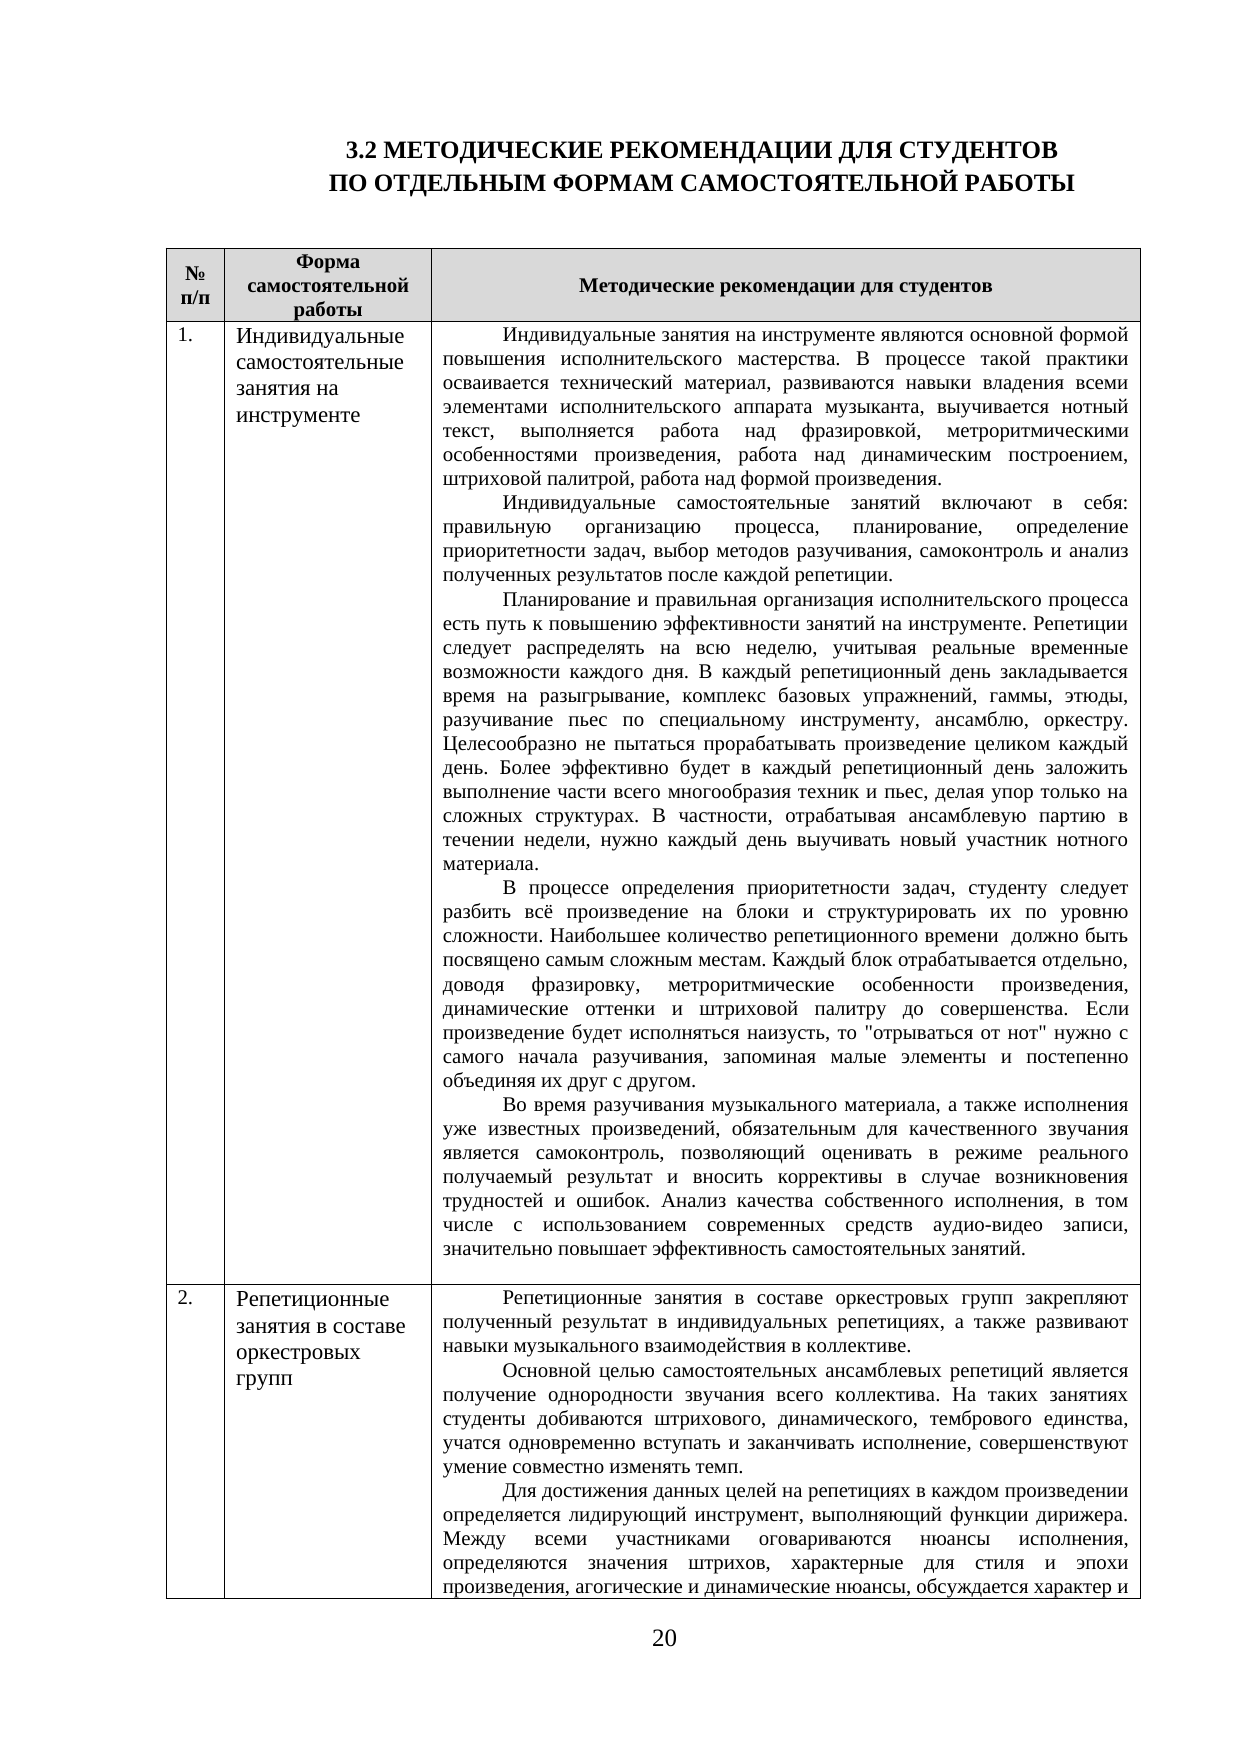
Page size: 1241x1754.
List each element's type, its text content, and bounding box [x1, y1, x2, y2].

subtitle 3.2 МЕТОДИЧЕСКИЕ РЕКОМЕНДАЦИИ ДЛЯ СТУДЕНТОВ [252, 136, 1152, 164]
table_header Форма самостоятельной работы [225, 249, 431, 321]
table_cell Индивидуальные самостоятельные занятия на инструменте [225, 322, 431, 1284]
table_cell Индивидуальные занятия на инструменте являются основной формой повышения исполнительского мастерства. В процессе такой практики осваивается технический материал, развиваются навыки владения всеми элементами исполнительского аппарата музыканта, выучивается нотный текст, выполняется работа над фразировкой, метроритмическими особенностями произведения, работа над динамическим построением, штриховой палитрой, работа над формой произведения. Индивидуальные самостоятельные занятий включают в себя: правильную организацию процесса, планирование, определение приоритетности задач, выбор методов разучивания, самоконтроль и анализ полученных результатов после каждой репетиции. Планирование и правильная организация исполнительского процесса есть путь к повышению эффективности занятий на инструменте. Репетиции следует распределять на всю неделю, учитывая реальные временные возможности каждого дня. В каждый репетиционный день закладывается время на разыгрывание, комплекс базовых упражнений, гаммы, этюды, разучивание пьес по специальному инструменту, ансамблю, оркестру. Целесообразно не пытаться прорабатывать произведение целиком каждый день. Более эффективно будет в каждый репетиционный день заложить выполнение части всего многообразия техник и пьес, делая упор только на сложных структурах. В частности, отрабатывая ансамблевую партию в течении недели, нужно каждый день выучивать новый участник нотного материала. В процессе определения приоритетности задач, студенту следует разбить всё произведение на блоки и структурировать их по уровню сложности. Наибольшее количество репетиционного времени должно быть посвящено самым сложным местам. Каждый блок отрабатывается отдельно, доводя фразировку, метроритмические особенности произведения, динамические оттенки и штриховой палитру до совершенства. Если произведение будет исполняться наизусть, то "отрываться от нот" нужно с самого начала разучивания, запоминая малые элементы и постепенно объединяя их друг с другом. Во время разучивания музыкального материала, а также исполнения уже известных произведений, обязательным для качественного звучания является самоконтроль, позволяющий оценивать в режиме реального получаемый результат и вносить коррективы в случае возникновения трудностей и ошибок. Анализ качества собственного исполнения, в том числе с использованием современных средств аудио-видео записи, значительно повышает эффективность самостоятельных занятий. [432, 322, 1140, 1284]
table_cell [225, 1285, 431, 1598]
table_header Методические рекомендации для студентов [432, 249, 1140, 321]
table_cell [432, 1285, 1140, 1598]
table_cell 2. [167, 1285, 224, 1598]
subtitle ПО ОТДЕЛЬНЫМ ФОРМАМ САМОСТОЯТЕЛЬНОЙ РАБОТЫ [252, 168, 1152, 197]
table_header № п/п [167, 249, 224, 321]
table_cell 1. [167, 322, 224, 1284]
